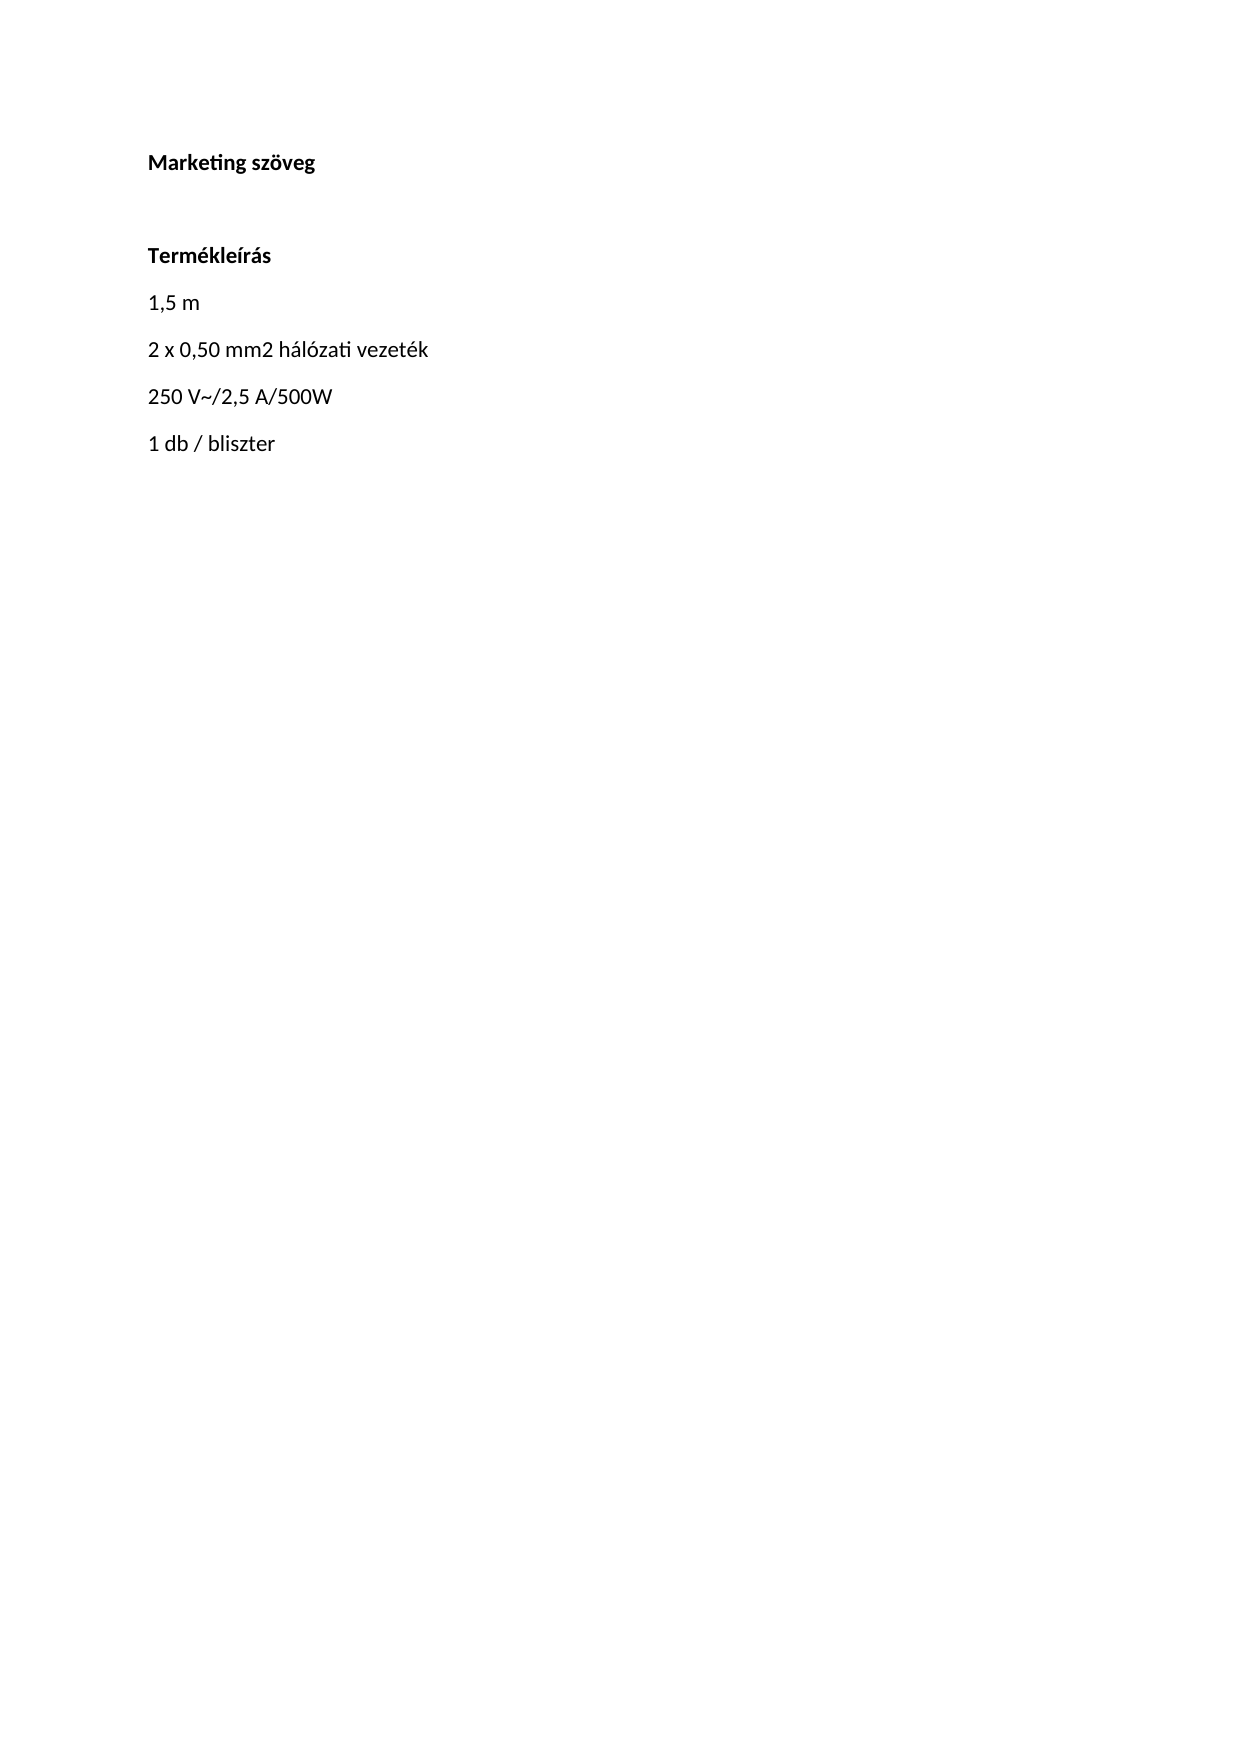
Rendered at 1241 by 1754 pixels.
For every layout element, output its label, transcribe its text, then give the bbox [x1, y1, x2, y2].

text Termékleírás [148, 241, 1093, 269]
text 2 x 0,50 mm2 hálózati vezeték [148, 335, 1093, 363]
text 250 V~/2,5 A/500W [148, 382, 1093, 410]
text 1,5 m [148, 288, 1093, 316]
text 1 db / bliszter [148, 429, 1093, 457]
text Marketing szöveg [148, 148, 1093, 176]
